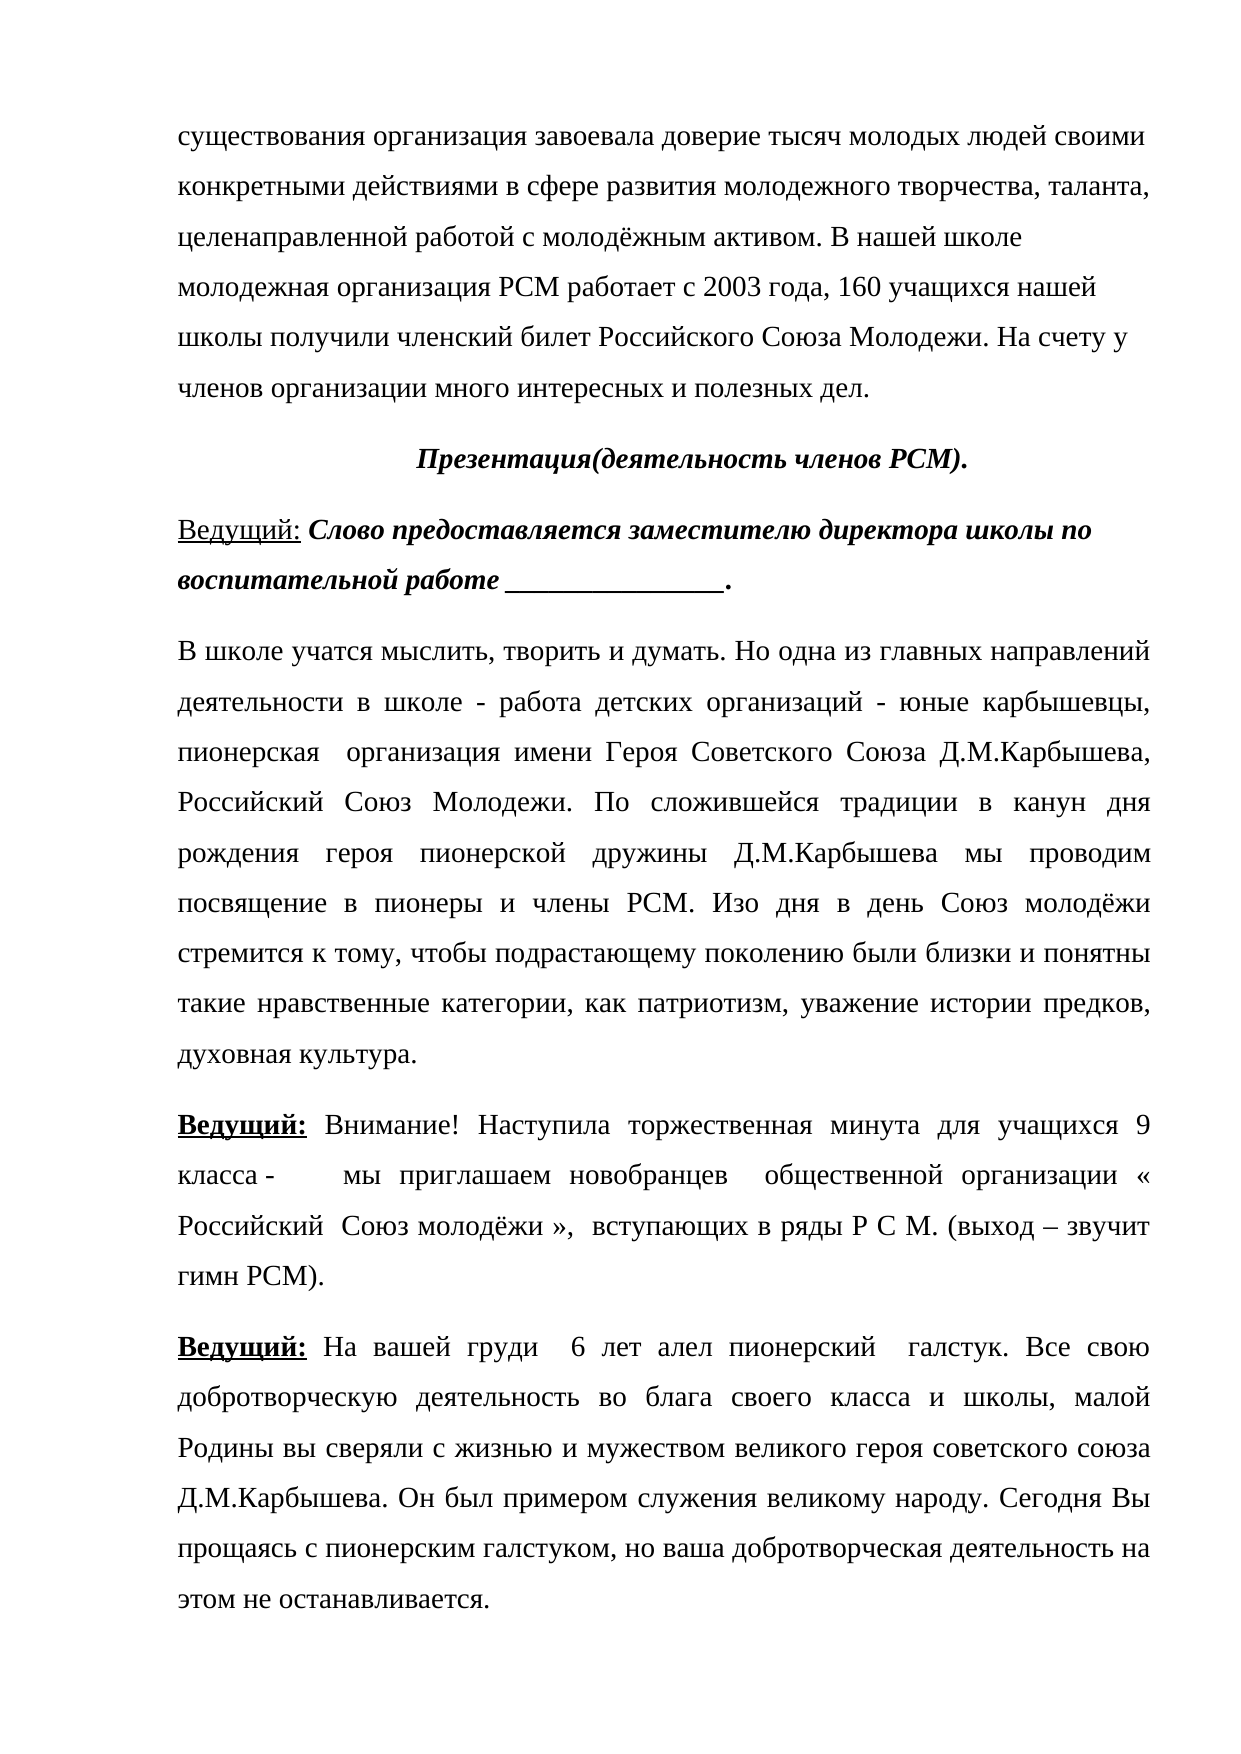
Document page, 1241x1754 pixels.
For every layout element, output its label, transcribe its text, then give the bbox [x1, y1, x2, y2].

text Ведущий: Внимание! Наступила торжественная минута для учащихся 9 класса - мы приглашаем новобранцев общественной организации « Российский Союз молодёжи », вступающих в ряды Р С М. (выход – звучит гимн РСМ). [177, 1107, 1152, 1292]
text Ведущий: На вашей груди 6 лет алел пионерский галстук. Все свою добротворческую деятельность во блага своего класса и школы, малой Родины вы сверяли с жизнью и мужеством великого героя советского союза Д.М.Карбышева. Он был примером служения великому народу. Сегодня Вы прощаясь с пионерским галстуком, но ваша добротворческая деятельность на этом не останавливается. [177, 1329, 1152, 1614]
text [177, 118, 1152, 403]
text Ведущий: Слово предоставляется заместителю директора школы по воспитательной работе _______________. [177, 512, 1152, 596]
text В школе учатся мыслить, творить и думать. Но одна из главных направлений деятельности в школе - работа детских организаций - юные карбышевцы, пионерская организация имени Героя Советского Союза Д.М.Карбышева, Российский Союз Молодежи. По сложившейся традиции в канун дня рождения героя пионерской дружины Д.М.Карбышева мы проводим посвящение в пионеры и члены РСМ. Изо дня в день Союз молодёжи стремится к тому, чтобы подрастающему поколению были близки и понятны такие нравственные категории, как патриотизм, уважение истории предков, духовная культура. [177, 633, 1152, 1069]
text Презентация(деятельность членов РСМ). [177, 441, 1152, 474]
